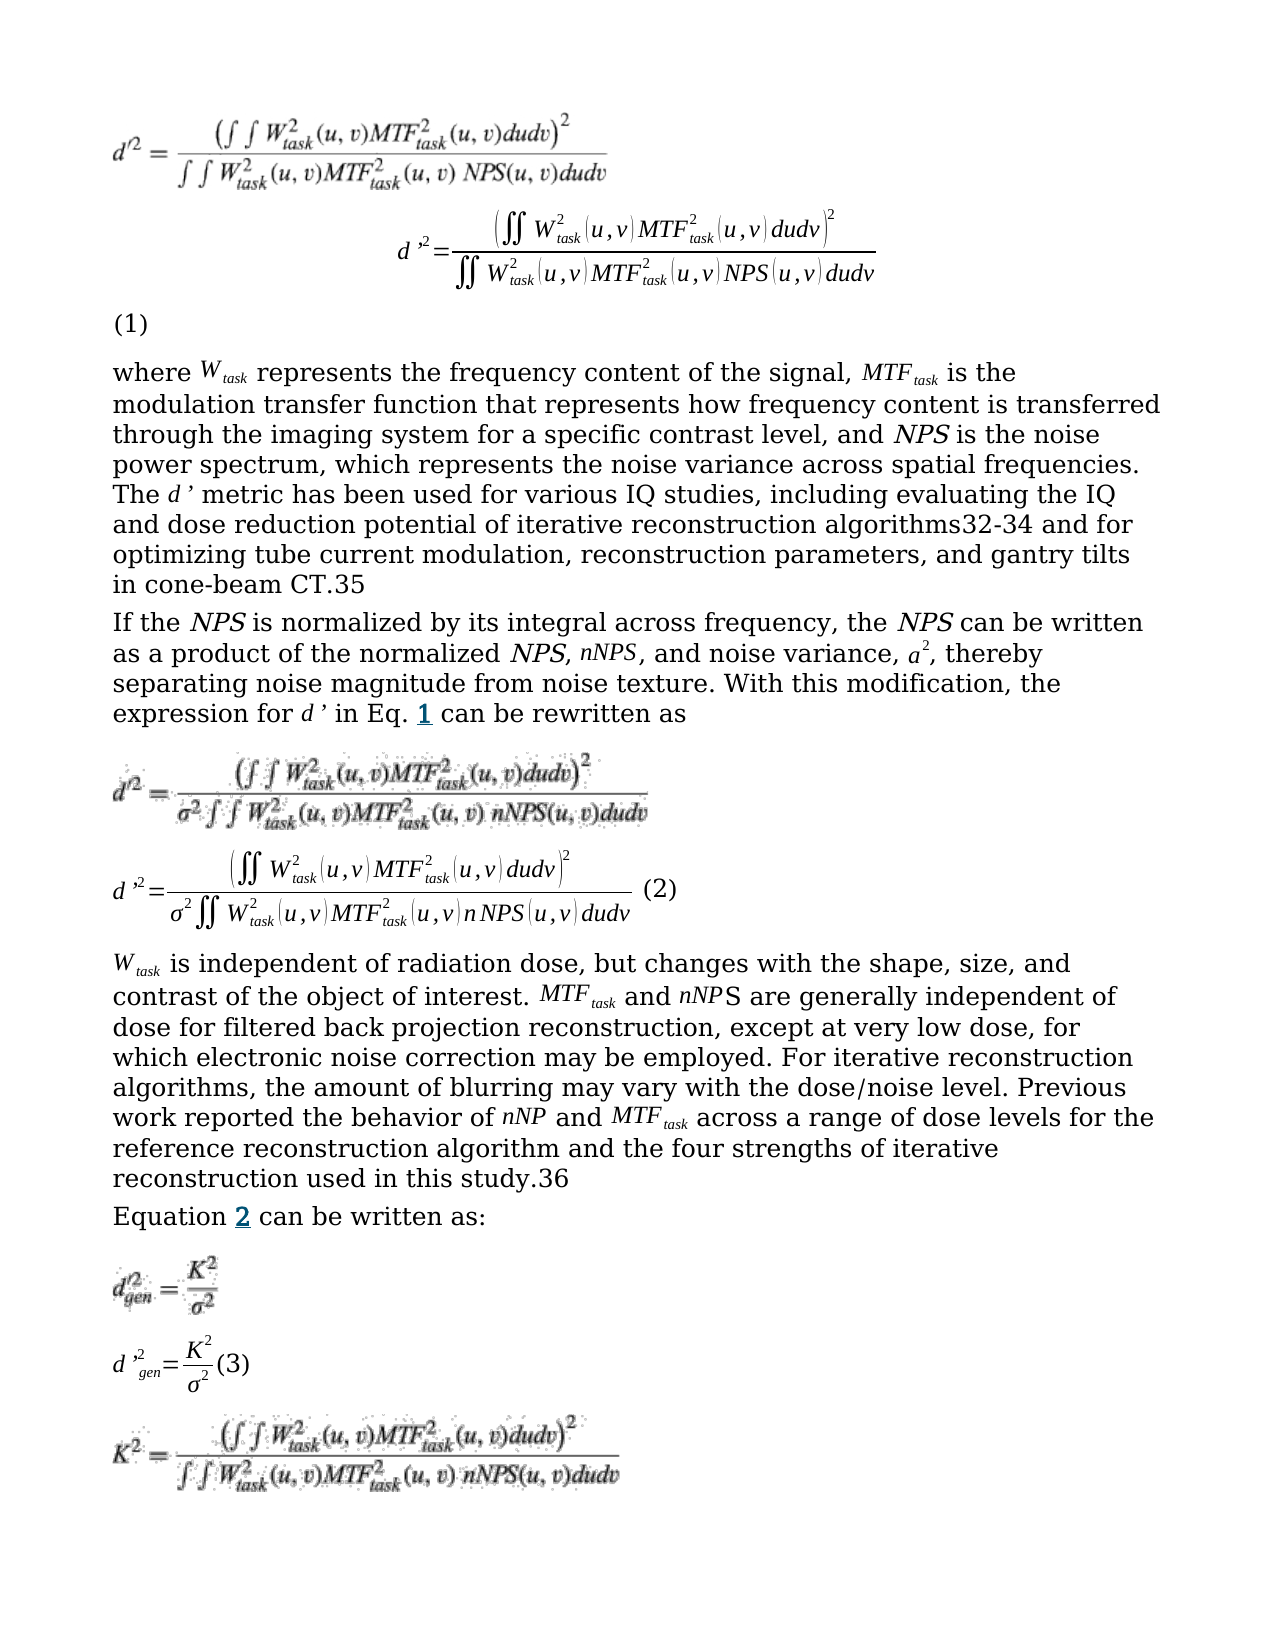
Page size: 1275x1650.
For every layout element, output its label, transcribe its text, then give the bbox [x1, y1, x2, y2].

text Equation 2 can be written as: [112, 1201, 1162, 1231]
picture [112, 1414, 621, 1492]
text (1) [112, 307, 1162, 337]
text where represents the frequency content of the signal, is the modulation transfer function that represents how frequency content is transferred through the imaging system for a specific contrast level, and NPS is the noise power spectrum, which represents the noise variance across spatial frequencies. The metric has been used for various IQ studies, including evaluating the IQ and dose reduction potential of iterative reconstruction algorithms32-34 and for optimizing tube current modulation, reconstruction parameters, and gantry tilts in cone‐beam CT.35 [112, 354, 1162, 599]
text (3) [112, 1332, 1162, 1398]
text (2) [112, 846, 1162, 931]
picture [112, 1255, 219, 1315]
picture [112, 752, 649, 830]
picture [112, 112, 608, 190]
text is independent of radiation dose, but changes with the shape, size, and contrast of the object of interest. and S are generally independent of dose for filtered back projection reconstruction, except at very low dose, for which electronic noise correction may be employed. For iterative reconstruction algorithms, the amount of blurring may vary with the dose/noise level. Previous work reported the behavior of and across a range of dose levels for the reference reconstruction algorithm and the four strengths of iterative reconstruction used in this study.36 [112, 948, 1162, 1193]
text If the NPS is normalized by its integral across frequency, the NPS can be written as a product of the normalized NPS, , and noise variance, , thereby separating noise magnitude from noise texture. With this modification, the expression for in Eq. 1 can be rewritten as [112, 607, 1162, 728]
